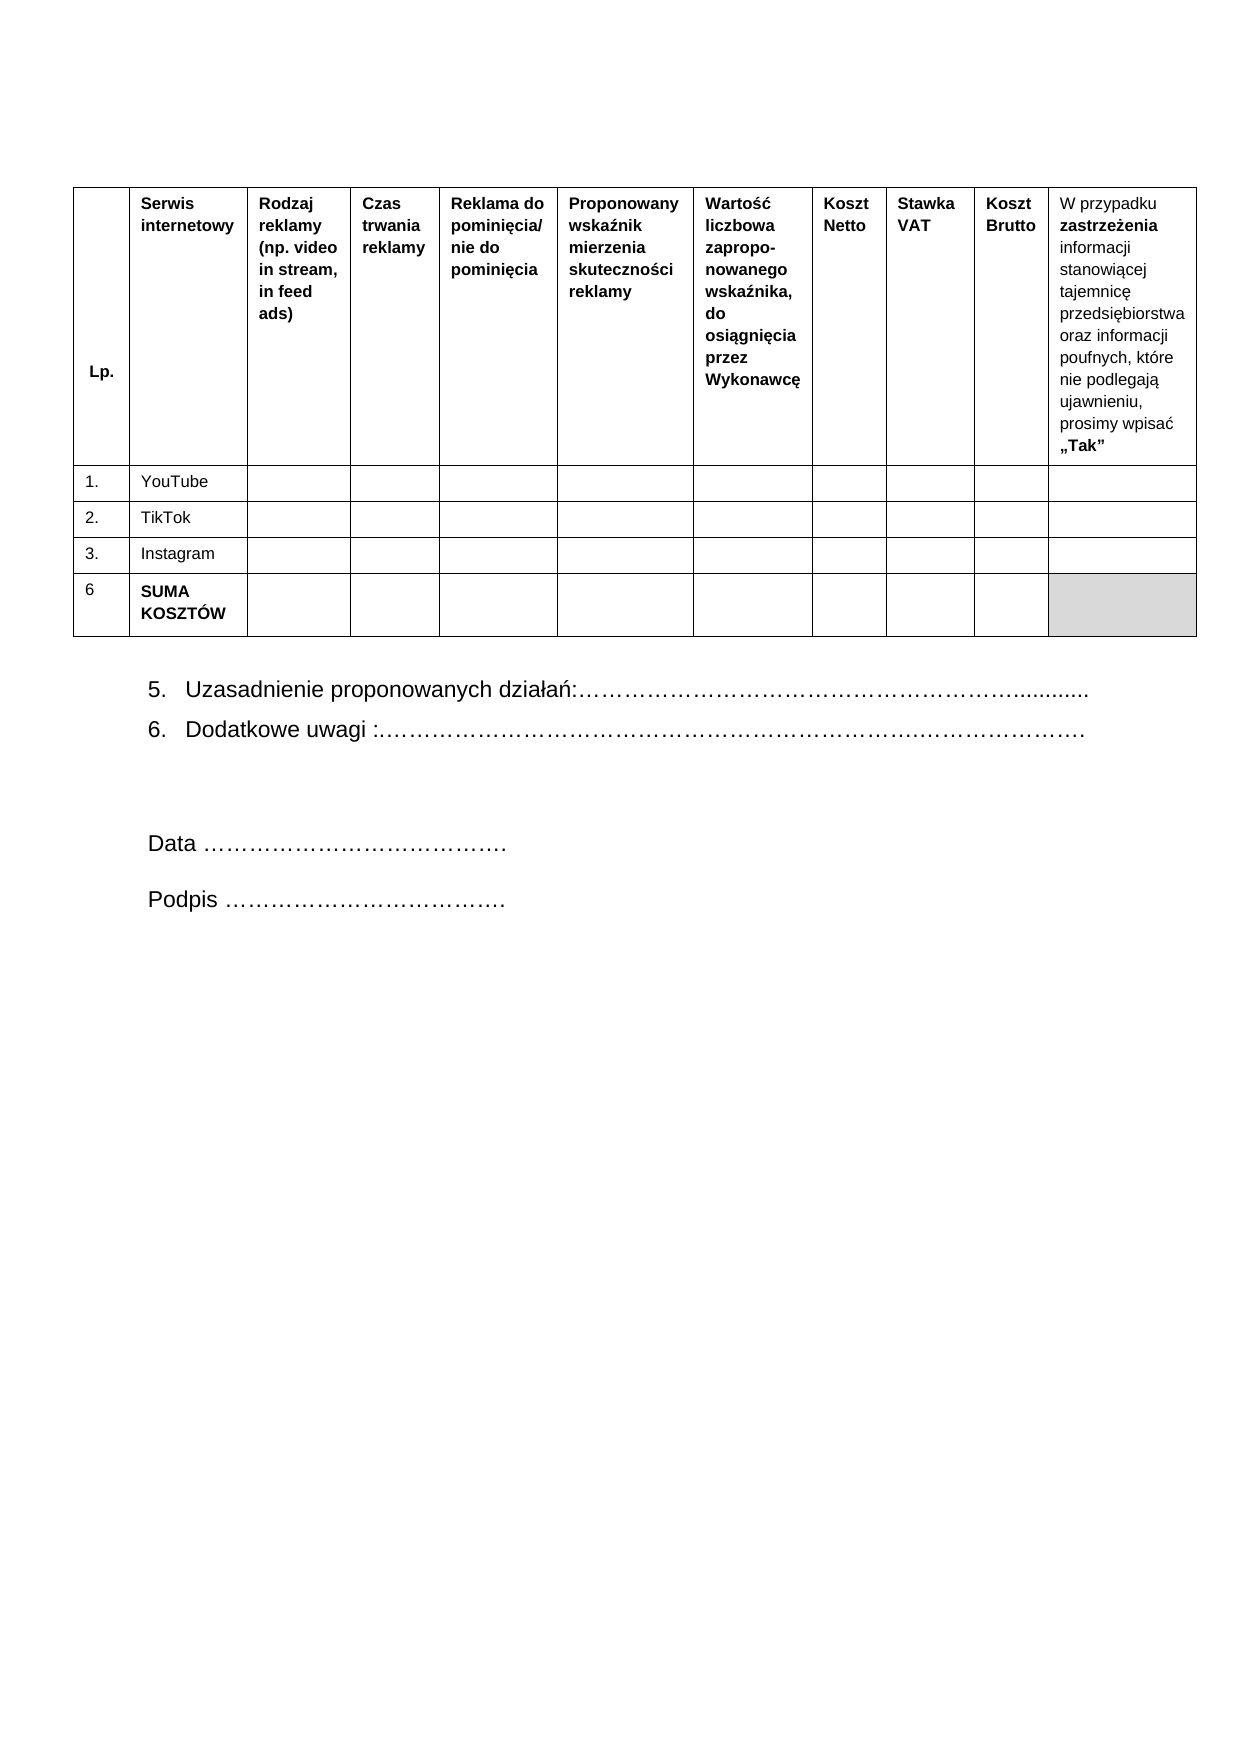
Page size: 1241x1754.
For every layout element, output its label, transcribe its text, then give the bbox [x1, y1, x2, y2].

table_cell [694, 502, 812, 537]
table_cell [351, 538, 439, 573]
table_cell [440, 574, 557, 636]
table_cell [694, 538, 812, 573]
table_cell [887, 466, 974, 501]
table_cell [975, 538, 1048, 573]
table_cell [248, 538, 350, 573]
table_cell [351, 502, 439, 537]
table_cell [1049, 574, 1196, 636]
table_cell 1. [74, 466, 129, 501]
table_header Serwis internetowy [130, 188, 247, 465]
table_cell [558, 466, 693, 501]
table_cell [813, 538, 886, 573]
table_cell [558, 574, 693, 636]
table_header Stawka VAT [887, 188, 974, 465]
table_cell [813, 466, 886, 501]
table_cell [440, 466, 557, 501]
table_cell [440, 538, 557, 573]
table_cell [694, 466, 812, 501]
table_header Koszt Netto [813, 188, 886, 465]
table_cell 6 [74, 574, 129, 636]
table_cell [248, 502, 350, 537]
table_cell SUMA KOSZTÓW [130, 574, 247, 636]
table_cell [694, 574, 812, 636]
table_header Wartość liczbowa zapropo-nowanego wskaźnika, do osiągnięcia przez Wykonawcę [694, 188, 812, 465]
table_header Rodzaj reklamy (np. video in stream, in feed ads) [248, 188, 350, 465]
table_cell [248, 574, 350, 636]
table_cell YouTube [130, 466, 247, 501]
table_cell [975, 466, 1048, 501]
table_cell 2. [74, 502, 129, 537]
table_cell [975, 574, 1048, 636]
list Dodatkowe uwagi :.…………………………………………………………….…………………. [148, 716, 1093, 742]
table_cell [351, 466, 439, 501]
table_cell [558, 538, 693, 573]
table_cell 3. [74, 538, 129, 573]
table_header Lp. [74, 188, 129, 465]
table_cell TikTok [130, 502, 247, 537]
table_cell [887, 574, 974, 636]
list Uzasadnienie proponowanych działań:…………………………………………………............ [148, 676, 1093, 702]
table_header Czas trwania reklamy [351, 188, 439, 465]
table_cell [887, 502, 974, 537]
table_header Proponowany wskaźnik mierzenia skuteczności reklamy [558, 188, 693, 465]
table_cell [813, 574, 886, 636]
table_cell [440, 502, 557, 537]
table_cell [1049, 466, 1196, 501]
table_header Reklama do pominięcia/nie do pominięcia [440, 188, 557, 465]
table_cell [813, 502, 886, 537]
table_cell [248, 466, 350, 501]
table_cell [975, 502, 1048, 537]
table_cell [1049, 538, 1196, 573]
table_header W przypadku zastrzeżenia informacji stanowiącej tajemnicę przedsiębiorstwa oraz informacji poufnych, które nie podlegają ujawnieniu, prosimy wpisać „Tak” [1049, 188, 1196, 465]
text Podpis ………………………………. [148, 886, 1093, 913]
text Data …………………………………. [148, 830, 1093, 857]
table_cell [1049, 502, 1196, 537]
table_header Koszt Brutto [975, 188, 1048, 465]
table_cell [351, 574, 439, 636]
table_cell Instagram [130, 538, 247, 573]
table_cell [887, 538, 974, 573]
table_cell [558, 502, 693, 537]
